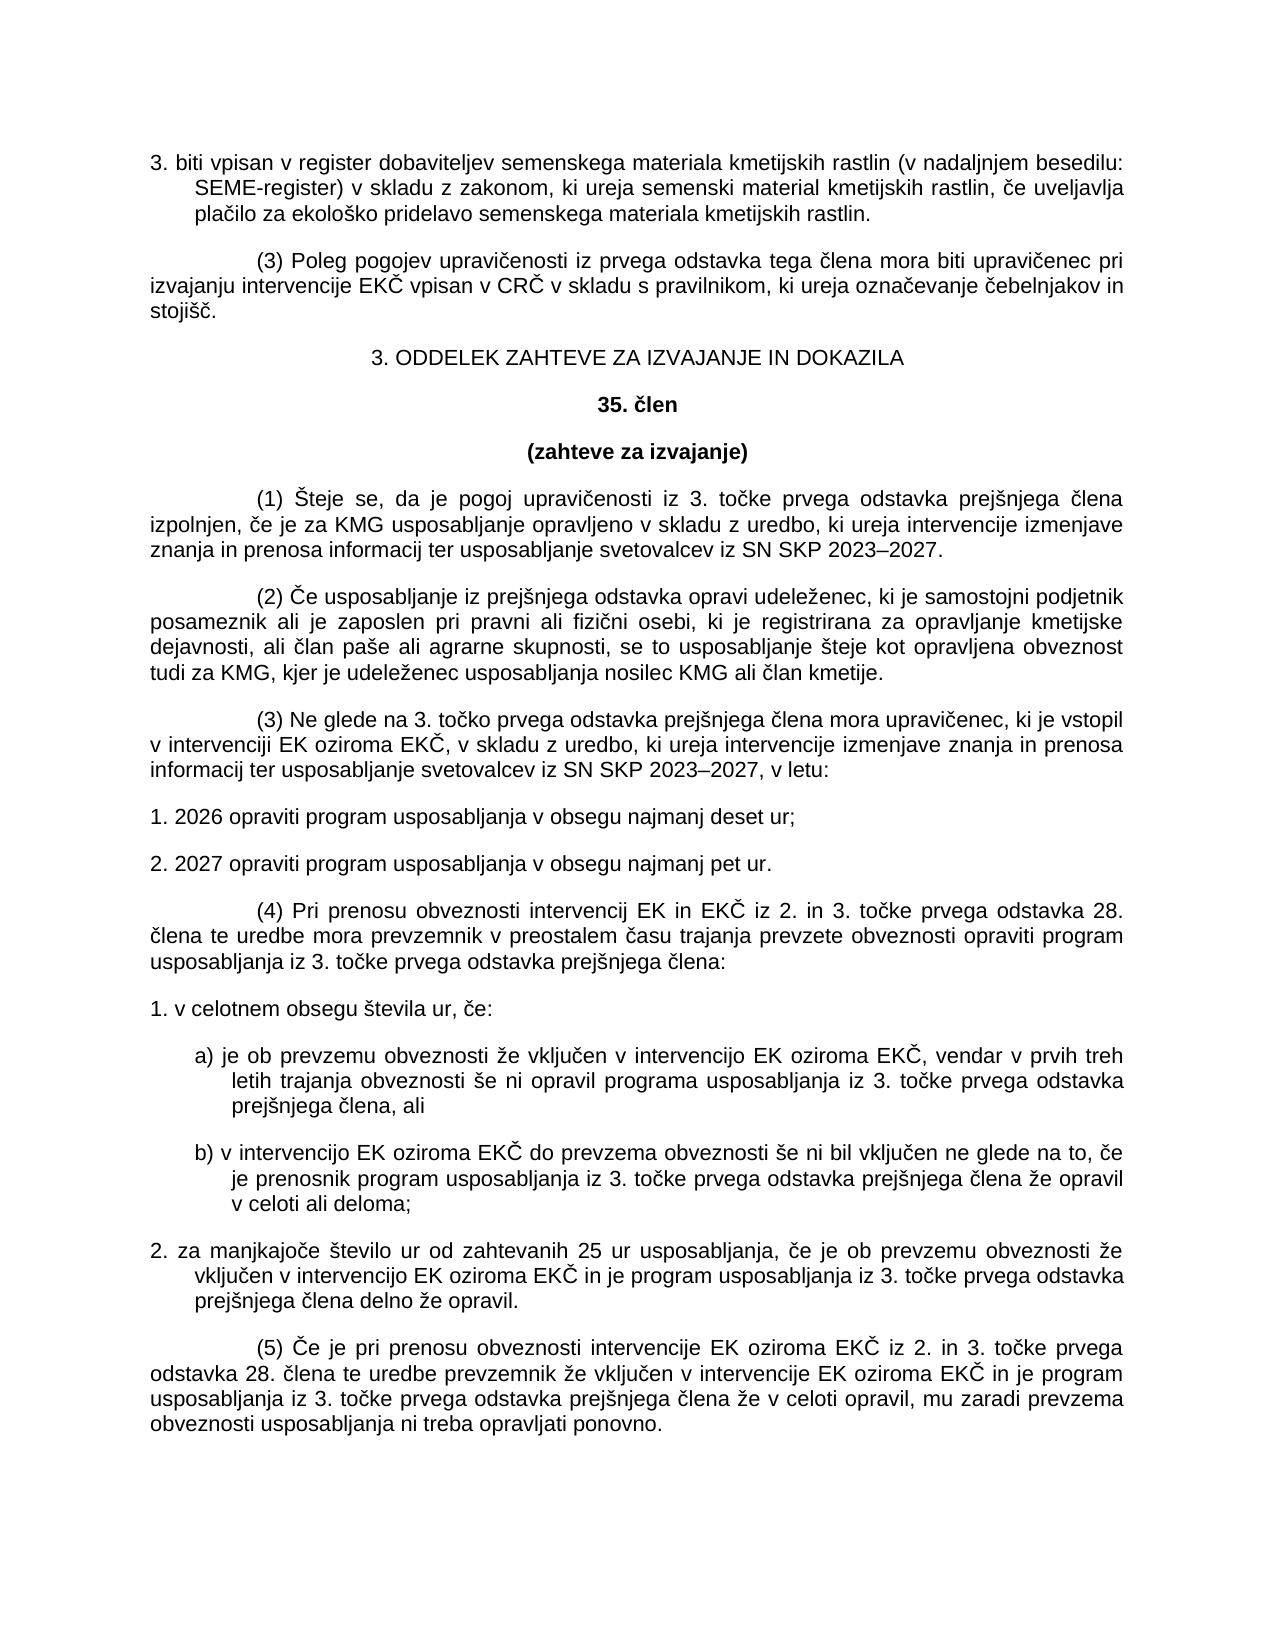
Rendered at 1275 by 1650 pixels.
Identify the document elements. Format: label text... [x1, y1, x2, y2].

text (5) Če je pri prenosu obveznosti intervencije EK oziroma EKČ iz 2. in 3. točke prvega odstavka 28. člena te uredbe prevzemnik že vključen v intervencije EK oziroma EKČ in je program usposabljanja iz 3. točke prvega odstavka prejšnjega člena že v celoti opravil, mu zaradi prevzema obveznosti usposabljanja ni treba opravljati ponovno. [150, 1310, 1125, 1436]
text (3) Poleg pogojev upravičenosti iz prvega odstavka tega člena mora biti upravičenec pri izvajanju intervencije EKČ vpisan v CRČ v skladu s pravilnikom, ki ureja označevanje čebelnjakov in stojišč. [150, 222, 1125, 295]
text 1. 2026 opraviti program usposabljanja v obsegu najmanj deset ur; [150, 804, 1125, 829]
text 2. 2027 opraviti program usposabljanja v obsegu najmanj pet ur. [150, 851, 1125, 873]
text (2) Če usposabljanje iz prejšnjega odstavka opravi udeleženec, ki je samostojni podjetnik posameznik ali je zaposlen pri pravni ali fizični osebi, ki je registrirana za opravljanje kmetijske dejavnosti, ali član paše ali agrarne skupnosti, se to usposabljanje šteje kot opravljena obveznost tudi za KMG, kjer je udeleženec usposabljanja nosilec KMG ali član kmetije. [150, 559, 1125, 681]
text 35. člen [150, 342, 1125, 389]
text 2. za manjkajoče število ur od zahtevanih 25 ur usposabljanja, če je ob prevzemu obveznosti že vključen v intervencijo EK oziroma EKČ in je program usposabljanja iz 3. točke prvega odstavka prejšnjega člena delno že opravil. [150, 1238, 1125, 1310]
text (zahteve za izvajanje) [150, 389, 1125, 461]
text 3. oddelek ZAHTEVE ZA IZVAJANJE IN DOKAZILA [150, 295, 1125, 342]
text (1) Šteje se, da je pogoj upravičenosti iz 3. točke prvega odstavka prejšnjega člena izpolnjen, če je za KMG usposabljanje opravljeno v skladu z uredbo, ki ureja intervencije izmenjave znanja in prenosa informacij ter usposabljanje svetovalcev iz SN SKP 2023–2027. [150, 461, 1125, 559]
text b) v intervencijo EK oziroma EKČ do prevzema obveznosti še ni bil vključen ne glede na to, če je prenosnik program usposabljanja iz 3. točke prvega odstavka prejšnjega člena že opravil v celoti ali deloma; [194, 1140, 1125, 1216]
text 1. v celotnem obsegu števila ur, če: [150, 996, 1125, 1021]
text (4) Pri prenosu obveznosti intervencij EK in EKČ iz 2. in 3. točke prvega odstavka 28. člena te uredbe mora prevzemnik v preostalem času trajanja prevzete obveznosti opraviti program usposabljanja iz 3. točke prvega odstavka prejšnjega člena: [150, 873, 1125, 974]
text 3. biti vpisan v register dobaviteljev semenskega materiala kmetijskih rastlin (v nadaljnjem besedilu: SEME-register) v skladu z zakonom, ki ureja semenski material kmetijskih rastlin, če uveljavlja plačilo za ekološko pridelavo semenskega materiala kmetijskih rastlin. [150, 150, 1125, 222]
text (3) Ne glede na 3. točko prvega odstavka prejšnjega člena mora upravičenec, ki je vstopil v intervenciji EK oziroma EKČ, v skladu z uredbo, ki ureja intervencije izmenjave znanja in prenosa informacij ter usposabljanje svetovalcev iz SN SKP 2023–2027, v letu: [150, 681, 1125, 782]
text a) je ob prevzemu obveznosti že vključen v intervencijo EK oziroma EKČ, vendar v prvih treh letih trajanja obveznosti še ni opravil programa usposabljanja iz 3. točke prvega odstavka prejšnjega člena, ali [194, 1043, 1125, 1118]
